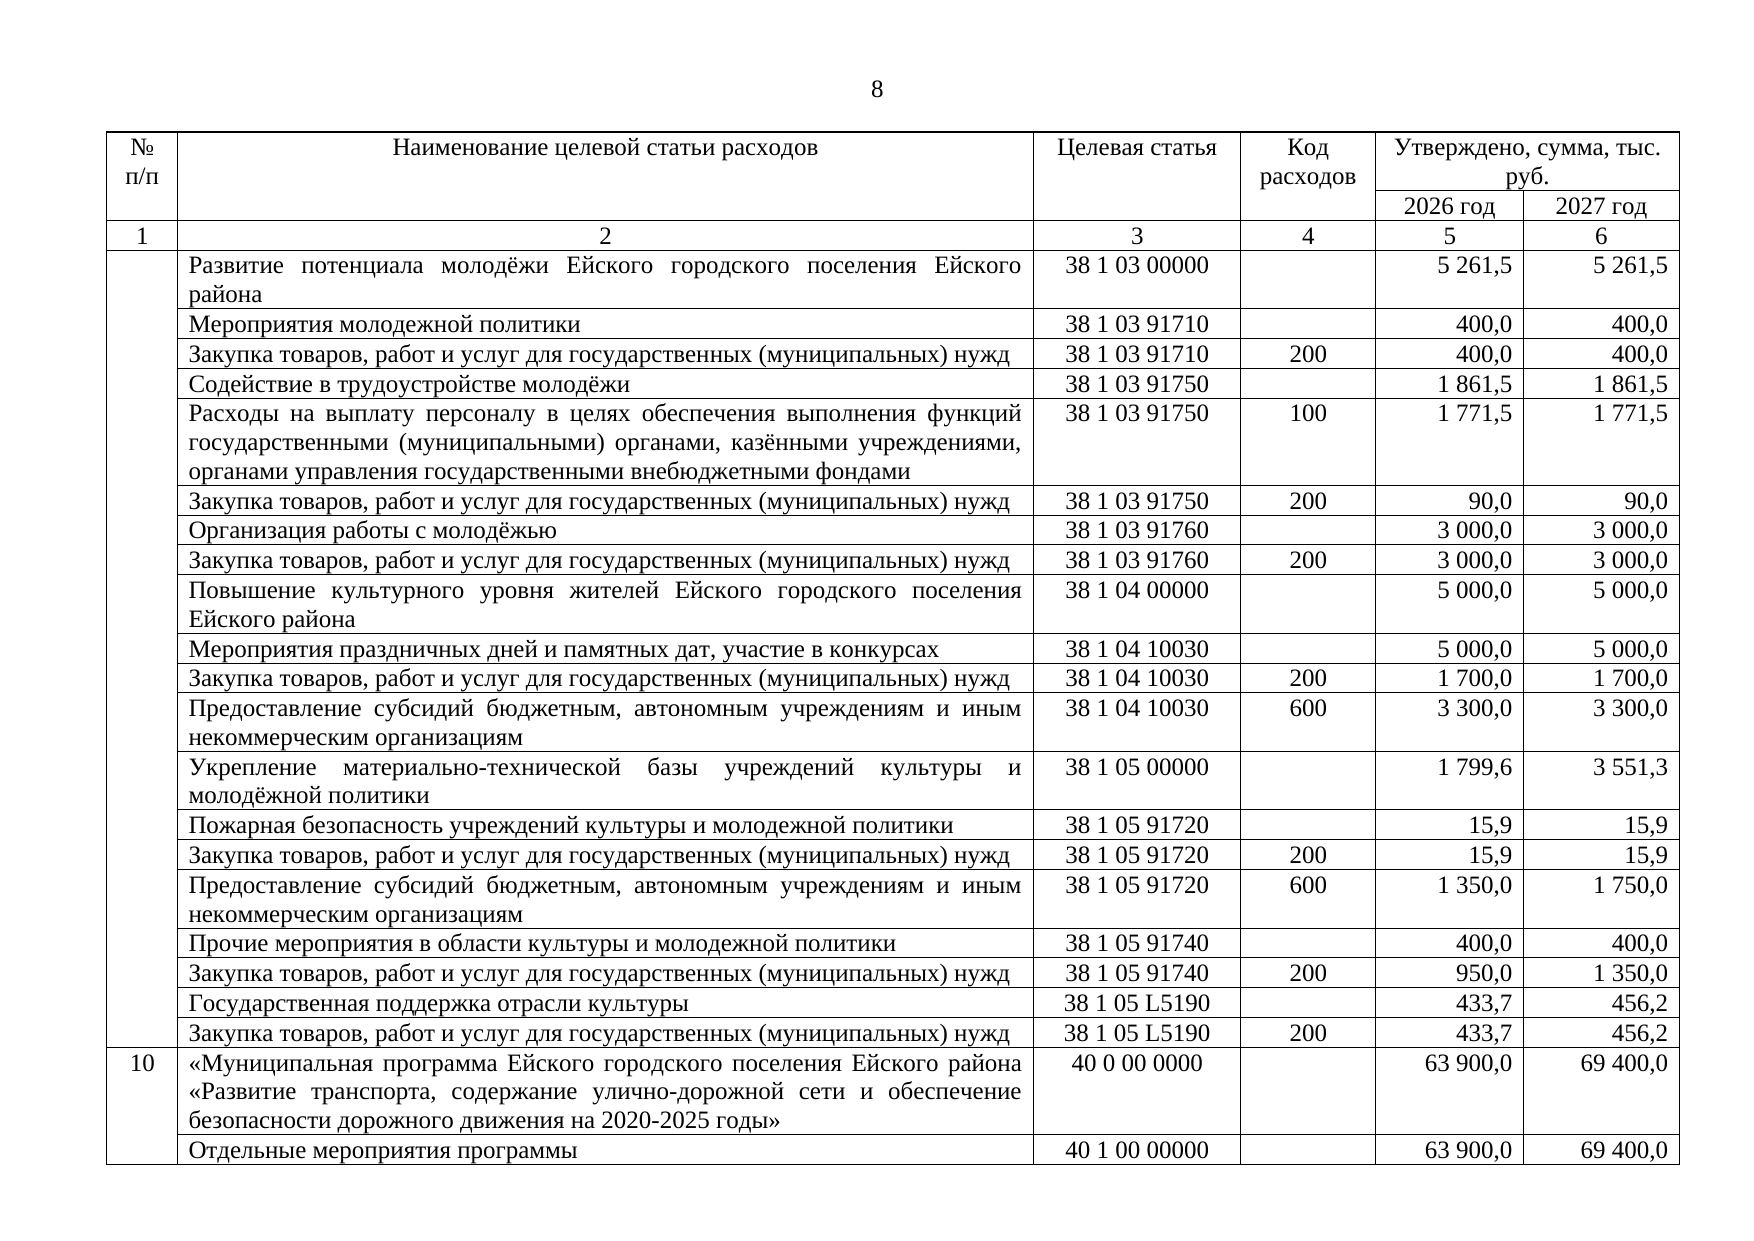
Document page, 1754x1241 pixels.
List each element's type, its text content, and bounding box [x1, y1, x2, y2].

table_cell 38 1 03 91750 [1034, 486, 1240, 514]
table_cell Предоставление субсидий бюджетным, автономным учреждениям и иным некоммерческим организациям [178, 870, 1033, 927]
table_cell 63 900,0 [1376, 1048, 1523, 1134]
table_cell [1241, 810, 1375, 839]
table_cell 10 [107, 1048, 177, 1164]
table_cell 38 1 05 L5190 [1034, 988, 1240, 1017]
table_cell 3 [1034, 221, 1240, 249]
table_cell 38 1 05 L5190 [1034, 1018, 1240, 1047]
table_cell 3 551,3 [1524, 752, 1679, 809]
table_cell 38 1 05 91740 [1034, 958, 1240, 987]
table_cell 1 861,5 [1376, 369, 1523, 397]
table_cell Закупка товаров, работ и услуг для государственных (муниципальных) нужд [178, 664, 1033, 692]
table_cell Предоставление субсидий бюджетным, автономным учреждениям и иным некоммерческим организациям [178, 693, 1033, 751]
table_cell [1241, 516, 1375, 544]
table_cell 15,9 [1376, 810, 1523, 839]
table_cell [1241, 1048, 1375, 1134]
table_cell 1 350,0 [1524, 958, 1679, 987]
table_header Целевая статья [1034, 133, 1240, 220]
table_cell 38 1 03 91710 [1034, 339, 1240, 368]
table_cell 90,0 [1376, 486, 1523, 514]
table_header Наименование целевой статьи расходов [178, 133, 1033, 220]
table_cell 6 [1524, 221, 1679, 249]
table_cell Закупка товаров, работ и услуг для государственных (муниципальных) нужд [178, 840, 1033, 869]
table_cell 63 900,0 [1376, 1135, 1523, 1164]
table_cell 38 1 04 00000 [1034, 575, 1240, 633]
table_cell 40 1 00 00000 [1034, 1135, 1240, 1164]
table_cell 433,7 [1376, 988, 1523, 1017]
table_cell 1 771,5 [1524, 399, 1679, 485]
table_cell 3 300,0 [1524, 693, 1679, 751]
table_cell Закупка товаров, работ и услуг для государственных (муниципальных) нужд [178, 486, 1033, 514]
table_cell 1 700,0 [1524, 664, 1679, 692]
table_cell 5 261,5 [1524, 251, 1679, 308]
table_cell 38 1 05 91740 [1034, 929, 1240, 957]
table_cell 950,0 [1376, 958, 1523, 987]
table_cell 3 000,0 [1376, 516, 1523, 544]
table_cell Укрепление материально-технической базы учреждений культуры и молодёжной политики [178, 752, 1033, 809]
table_cell 100 [1241, 399, 1375, 485]
table_cell 200 [1241, 958, 1375, 987]
table_cell 200 [1241, 545, 1375, 574]
table_cell 5 000,0 [1376, 575, 1523, 633]
table_cell 400,0 [1524, 339, 1679, 368]
table_cell 400,0 [1524, 309, 1679, 338]
table_cell 1 750,0 [1524, 870, 1679, 927]
table_cell 3 000,0 [1524, 545, 1679, 574]
table_cell 600 [1241, 870, 1375, 927]
table_cell 38 1 05 91720 [1034, 810, 1240, 839]
table_cell 200 [1241, 664, 1375, 692]
table_cell 38 1 04 10030 [1034, 664, 1240, 692]
table_cell 5 [1376, 221, 1523, 249]
table_cell [1241, 752, 1375, 809]
table_cell 1 861,5 [1524, 369, 1679, 397]
table_cell Отдельные мероприятия программы [178, 1135, 1033, 1164]
table_cell 15,9 [1376, 840, 1523, 869]
table_cell 200 [1241, 840, 1375, 869]
table_cell 1 771,5 [1376, 399, 1523, 485]
table_cell Расходы на выплату персоналу в целях обеспечения выполнения функций государственными (муниципальными) органами, казёнными учреждениями, органами управления государственными внебюджетными фондами [178, 399, 1033, 485]
table_cell 3 000,0 [1524, 516, 1679, 544]
table_cell 400,0 [1376, 339, 1523, 368]
table_cell 69 400,0 [1524, 1135, 1679, 1164]
table_cell Мероприятия праздничных дней и памятных дат, участие в конкурсах [178, 634, 1033, 662]
table_cell [1241, 251, 1375, 308]
table_cell 40 0 00 0000 [1034, 1048, 1240, 1134]
table_cell 38 1 03 91760 [1034, 516, 1240, 544]
table_cell 38 1 04 10030 [1034, 693, 1240, 751]
table_cell [1241, 575, 1375, 633]
table_cell Пожарная безопасность учреждений культуры и молодежной политики [178, 810, 1033, 839]
table_cell 5 261,5 [1376, 251, 1523, 308]
table_cell Закупка товаров, работ и услуг для государственных (муниципальных) нужд [178, 958, 1033, 987]
table_header Код расходов [1241, 133, 1375, 220]
table_cell 2027 год [1524, 191, 1679, 220]
table_cell 38 1 03 91750 [1034, 399, 1240, 485]
table_cell [1241, 634, 1375, 662]
table_cell Мероприятия молодежной политики [178, 309, 1033, 338]
table_cell [1241, 369, 1375, 397]
table_cell 38 1 04 10030 [1034, 634, 1240, 662]
table_header Утверждено, сумма, тыс. руб. [1376, 133, 1679, 190]
table_cell 38 1 03 91710 [1034, 309, 1240, 338]
table_cell 15,9 [1524, 840, 1679, 869]
table_cell [1241, 929, 1375, 957]
table_cell 3 300,0 [1376, 693, 1523, 751]
table_cell Содействие в трудоустройстве молодёжи [178, 369, 1033, 397]
table_cell [1241, 309, 1375, 338]
table_cell 433,7 [1376, 1018, 1523, 1047]
table_cell 5 000,0 [1376, 634, 1523, 662]
table_cell 3 000,0 [1376, 545, 1523, 574]
table_cell 1 [107, 221, 177, 249]
table_cell 1 799,6 [1376, 752, 1523, 809]
table_cell 38 1 05 00000 [1034, 752, 1240, 809]
table_cell [1241, 1135, 1375, 1164]
table_cell 2026 год [1376, 191, 1523, 220]
table_cell 15,9 [1524, 810, 1679, 839]
table_cell 400,0 [1524, 929, 1679, 957]
table_cell 38 1 03 91750 [1034, 369, 1240, 397]
table_cell 4 [1241, 221, 1375, 249]
table_cell Прочие мероприятия в области культуры и молодежной политики [178, 929, 1033, 957]
table_cell 456,2 [1524, 988, 1679, 1017]
table_cell 200 [1241, 1018, 1375, 1047]
table_cell 2 [178, 221, 1033, 249]
table_cell 1 350,0 [1376, 870, 1523, 927]
table_cell Повышение культурного уровня жителей Ейского городского поселения Ейского района [178, 575, 1033, 633]
table_cell Государственная поддержка отрасли культуры [178, 988, 1033, 1017]
table_cell 400,0 [1376, 929, 1523, 957]
table_cell 200 [1241, 486, 1375, 514]
table_cell Закупка товаров, работ и услуг для государственных (муниципальных) нужд [178, 545, 1033, 574]
table_cell Закупка товаров, работ и услуг для государственных (муниципальных) нужд [178, 1018, 1033, 1047]
table_cell Развитие потенциала молодёжи Ейского городского поселения Ейского района [178, 251, 1033, 308]
table_cell 38 1 03 91760 [1034, 545, 1240, 574]
table_cell 5 000,0 [1524, 634, 1679, 662]
table_header № п/п [107, 133, 177, 220]
table_cell 5 000,0 [1524, 575, 1679, 633]
table_cell 38 1 05 91720 [1034, 840, 1240, 869]
table_cell 1 700,0 [1376, 664, 1523, 692]
table_cell 69 400,0 [1524, 1048, 1679, 1134]
table_cell 38 1 03 00000 [1034, 251, 1240, 308]
table_cell Организация работы с молодёжью [178, 516, 1033, 544]
table_cell 400,0 [1376, 309, 1523, 338]
table_cell 600 [1241, 693, 1375, 751]
table_cell 38 1 05 91720 [1034, 870, 1240, 927]
table_cell 200 [1241, 339, 1375, 368]
table_cell 456,2 [1524, 1018, 1679, 1047]
table_cell «Муниципальная программа Ейского городского поселения Ейского района «Развитие транспорта, содержание улично-дорожной сети и обеспечение безопасности дорожного движения на 2020-2025 годы» [178, 1048, 1033, 1134]
table_cell 90,0 [1524, 486, 1679, 514]
table_cell [1241, 988, 1375, 1017]
table_cell Закупка товаров, работ и услуг для государственных (муниципальных) нужд [178, 339, 1033, 368]
